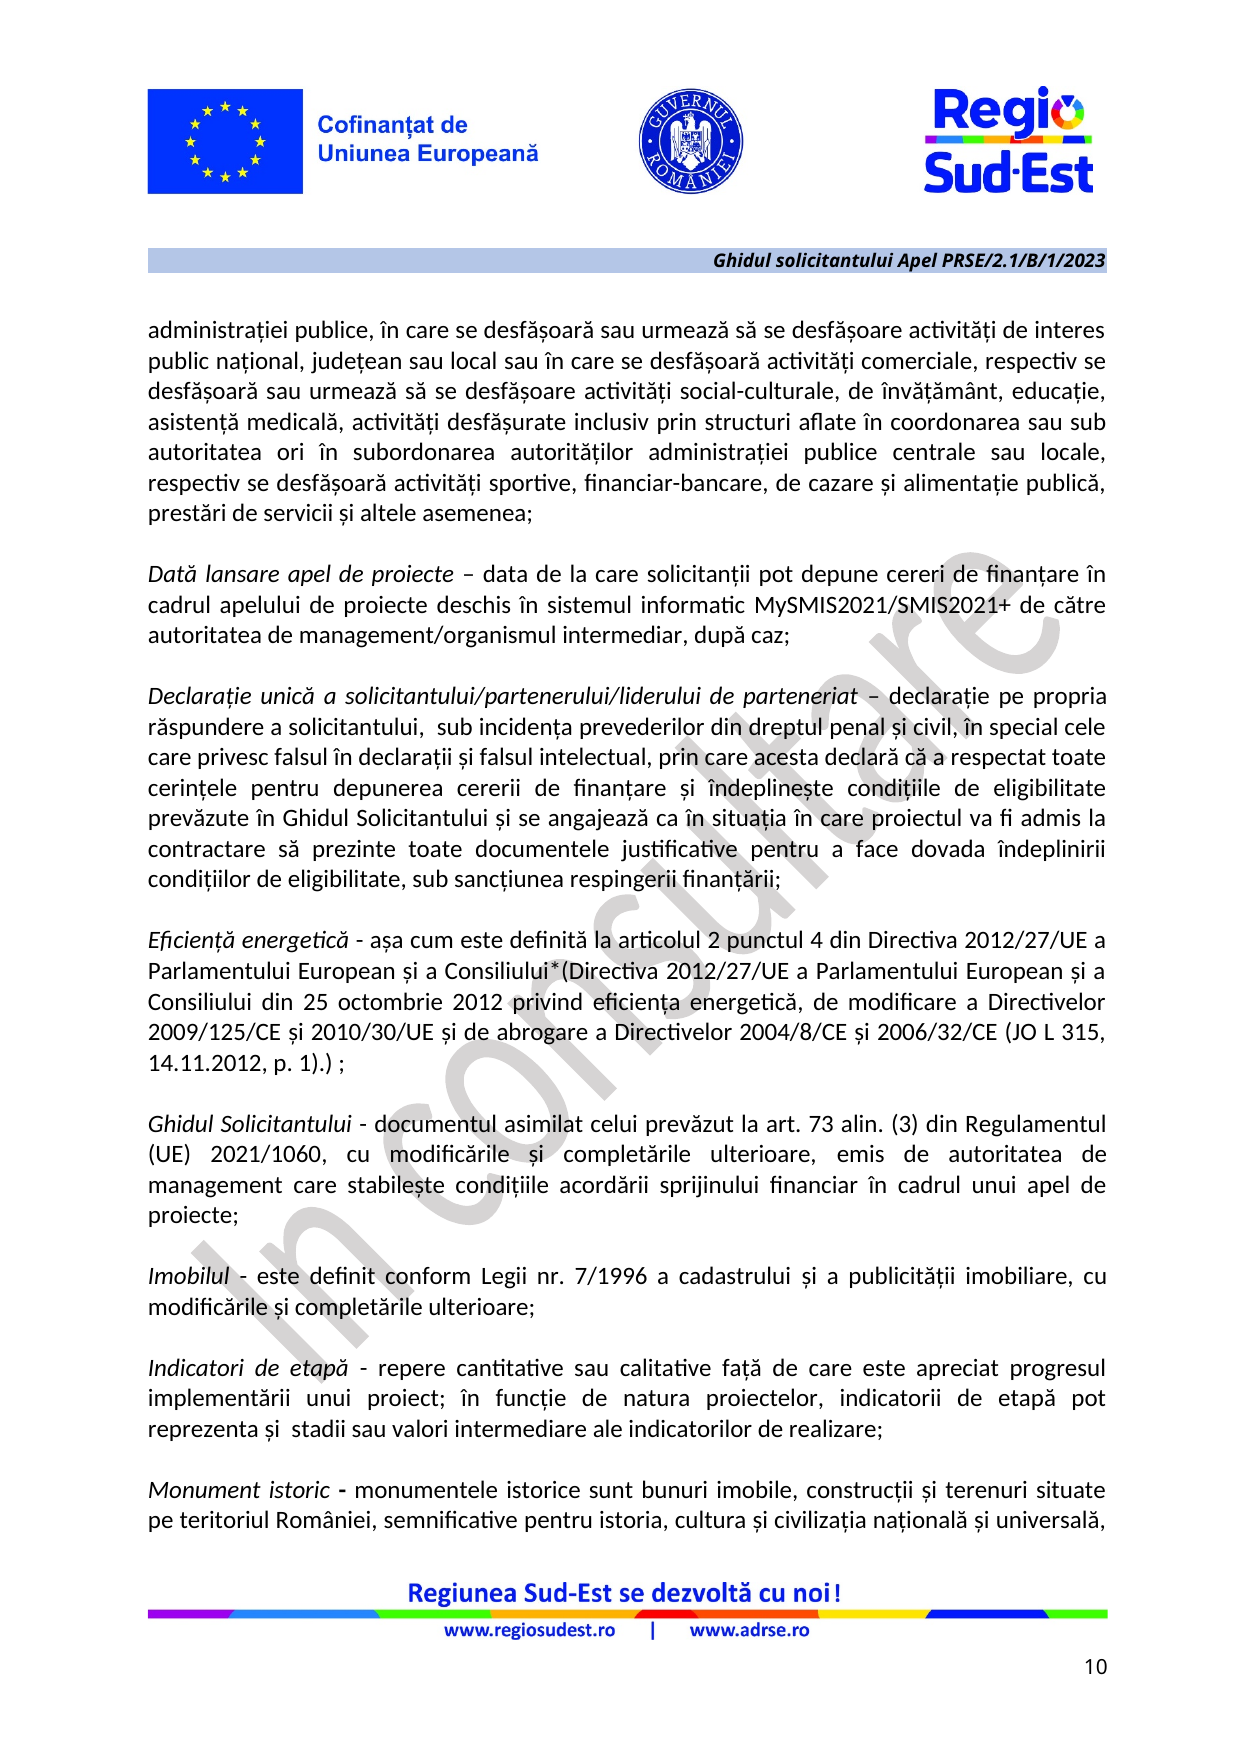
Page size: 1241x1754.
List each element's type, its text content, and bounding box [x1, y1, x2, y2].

list Declarație unică a solicitantului/partenerului/liderului de parteneriat – declarație pe propria răspundere a solicitantului, sub incidența prevederilor din dreptul penal și civil, în special cele care privesc falsul în declarații și falsul intelectual, prin care acesta declară că a respectat toate cerințele pentru depunerea cererii de finanțare și îndeplinește condițiile de eligibilitate prevăzute în Ghidul Solicitantului și se angajează ca în situația în care proiectul va fi admis la contractare să prezinte toate documentele justificative pentru a face dovada îndeplinirii condițiilor de eligibilitate, sub sancțiunea respingerii finanțării; [148, 681, 1107, 894]
text Ghidul Solicitantului - documentul asimilat celui prevăzut la art. 73 alin. (3) din Regulamentul (UE) 2021/1060, cu modificările și completările ulterioare, emis de autoritatea de management care stabilește condițiile acordării sprijinului financiar în cadrul unui apel de proiecte; [148, 1108, 1107, 1230]
picture [147, 1582, 1108, 1640]
text Eficiență energetică - aşa cum este definită la articolul 2 punctul 4 din Directiva 2012/27/UE a Parlamentului European și a Consiliului*(Directiva 2012/27/UE a Parlamentului European și a Consiliului din 25 octombrie 2012 privind eficiența energetică, de modificare a Directivelor 2009/125/CE și 2010/30/UE și de abrogare a Directivelor 2004/8/CE și 2006/32/CE (JO L 315, 14.11.2012, p. 1).) ; [148, 925, 1107, 1077]
picture [147, 86, 1093, 195]
text Imobilul - este definit conform Legii nr. 7/1996 a cadastrului şi a publicității imobiliare, cu modificările și completările ulterioare; [148, 1260, 1107, 1321]
list Dată lansare apel de proiecte – data de la care solicitanții pot depune cereri de finanțare în cadrul apelului de proiecte deschis în sistemul informatic MySMIS2021/SMIS2021+ de către autoritatea de management/organismul intermediar, după caz; [148, 558, 1107, 650]
list Indicatori de etapă - repere cantitative sau calitative față de care este apreciat progresul implementării unui proiect; în funcție de natura proiectelor, indicatorii de etapă pot reprezenta și stadii sau valori intermediare ale indicatorilor de realizare; [148, 1352, 1107, 1443]
